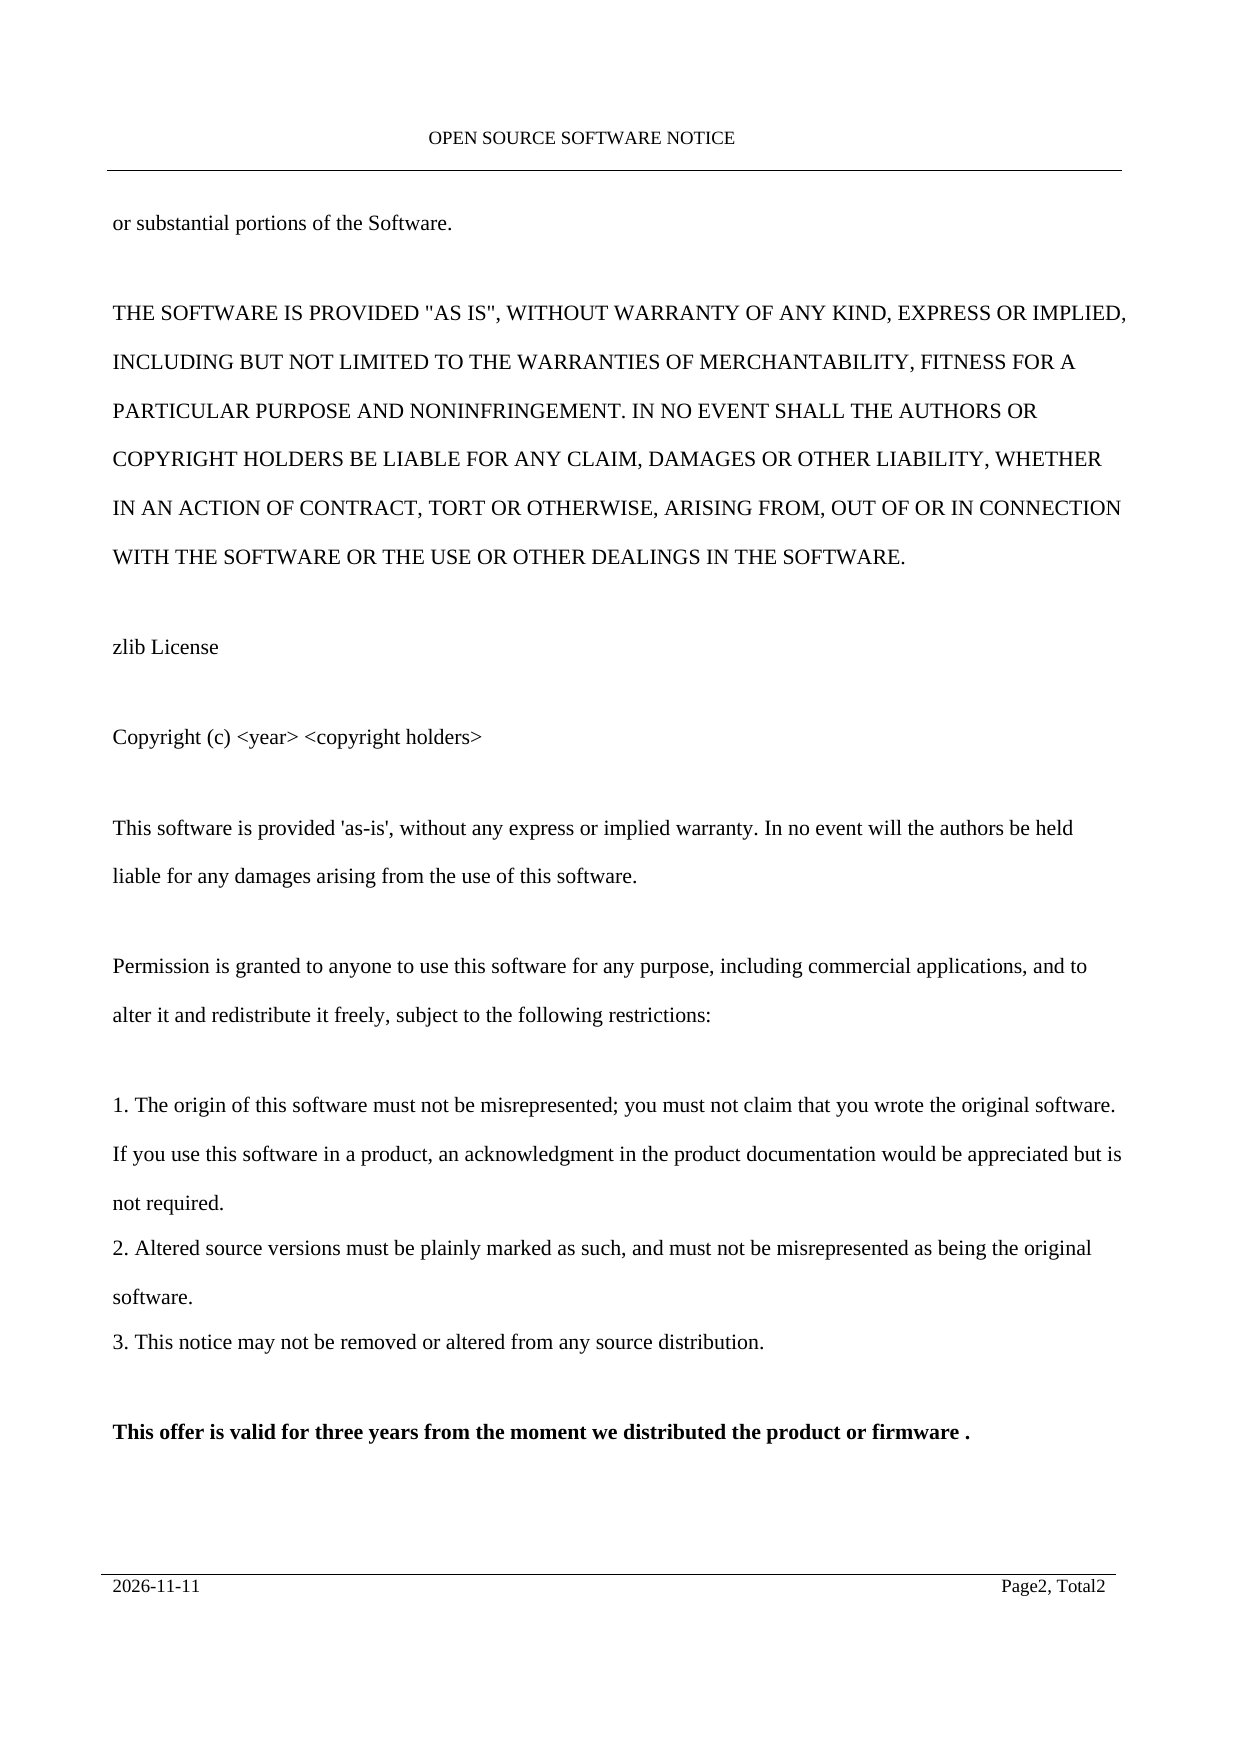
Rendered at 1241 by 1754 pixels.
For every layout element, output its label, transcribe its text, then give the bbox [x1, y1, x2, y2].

text THE SOFTWARE IS PROVIDED "AS IS", WITHOUT WARRANTY OF ANY KIND, EXPRESS OR IMPLIED, INCLUDING BUT NOT LIMITED TO THE WARRANTIES OF MERCHANTABILITY, FITNESS FOR A PARTICULAR PURPOSE AND NONINFRINGEMENT. IN NO EVENT SHALL THE AUTHORS OR COPYRIGHT HOLDERS BE LIABLE FOR ANY CLAIM, DAMAGES OR OTHER LIABILITY, WHETHER IN AN ACTION OF CONTRACT, TORT OR OTHERWISE, ARISING FROM, OUT OF OR IN CONNECTION WITH THE SOFTWARE OR THE USE OR OTHER DEALINGS IN THE SOFTWARE. [112, 297, 1128, 573]
text zlib License [112, 631, 1128, 663]
text 1. The origin of this software must not be misrepresented; you must not claim that you wrote the original software. If you use this software in a product, an acknowledgment in the product documentation would be appreciated but is not required. [112, 1089, 1128, 1219]
text This offer is valid for three years from the moment we distributed the product or firmware . [112, 1416, 1128, 1448]
text This software is provided 'as-is', without any express or implied warranty. In no event will the authors be held liable for any damages arising from the use of this software. [112, 811, 1128, 892]
text 3. This notice may not be removed or altered from any source distribution. [112, 1325, 1128, 1358]
text 2. Altered source versions must be plainly marked as such, and must not be misrepresented as being the original software. [112, 1231, 1128, 1313]
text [112, 206, 1128, 239]
text Copyright (c) <year> <copyright holders> [112, 721, 1128, 753]
text Permission is granted to anyone to use this software for any purpose, including commercial applications, and to alter it and redistribute it freely, subject to the following restrictions: [112, 950, 1128, 1031]
